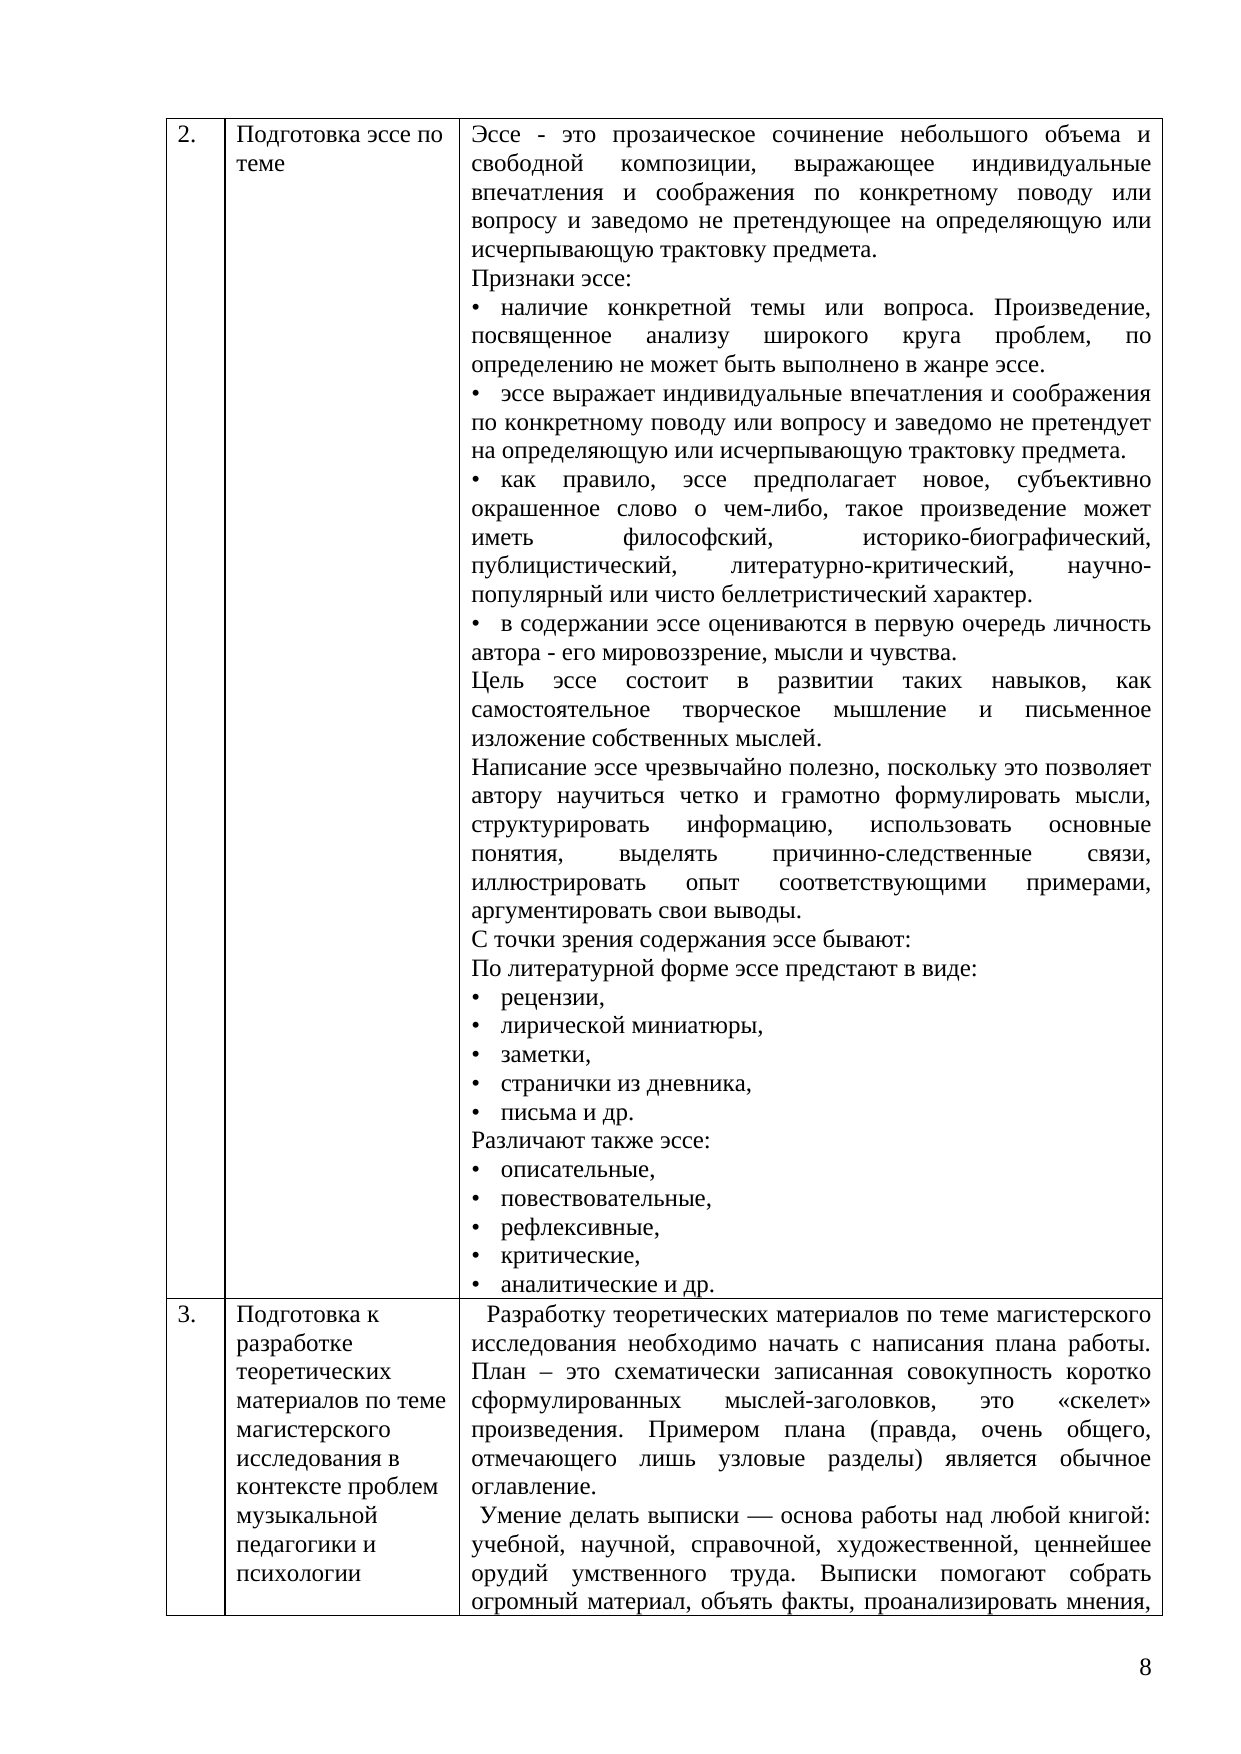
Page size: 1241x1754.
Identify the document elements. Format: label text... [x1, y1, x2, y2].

table_cell Подготовка эссе по теме [226, 119, 459, 1298]
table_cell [460, 1299, 1162, 1615]
table_cell Эссе - это прозаическое сочинение небольшого объема и свободной композиции, выражающее индивидуальные впечатления и соображения по конкретному поводу или вопросу и заведомо не претендующее на определяющую или исчерпывающую трактовку предмета. Признаки эссе: • наличие конкретной темы или вопроса. Произведение, посвященное анализу широкого круга проблем, по определению не может быть выполнено в жанре эссе. • эссе выражает индивидуальные впечатления и соображения по конкретному поводу или вопросу и заведомо не претендует на определяющую или исчерпывающую трактовку предмета. • как правило, эссе предполагает новое, субъективно окрашенное слово о чем-либо, такое произведение может иметь философский, историко-биографический, публицистический, литературно-критический, научно-популярный или чисто беллетристический характер. • в содержании эссе оцениваются в первую очередь личность автора - его мировоззрение, мысли и чувства. Цель эссе состоит в развитии таких навыков, как самостоятельное творческое мышление и письменное изложение собственных мыслей. Написание эссе чрезвычайно полезно, поскольку это позволяет автору научиться четко и грамотно формулировать мысли, структурировать информацию, использовать основные понятия, выделять причинно-следственные связи, иллюстрировать опыт соответствующими примерами, аргументировать свои выводы. С точки зрения содержания эссе бывают: По литературной форме эссе предстают в виде: • рецензии, • лирической миниатюры, • заметки, • странички из дневника, • письма и др. Различают также эссе: • описательные, • повествовательные, • рефлексивные, • критические, • аналитические и др. [460, 119, 1162, 1298]
table_cell 2. [167, 119, 224, 1298]
table_cell 3. [167, 1299, 224, 1615]
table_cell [226, 1299, 459, 1615]
